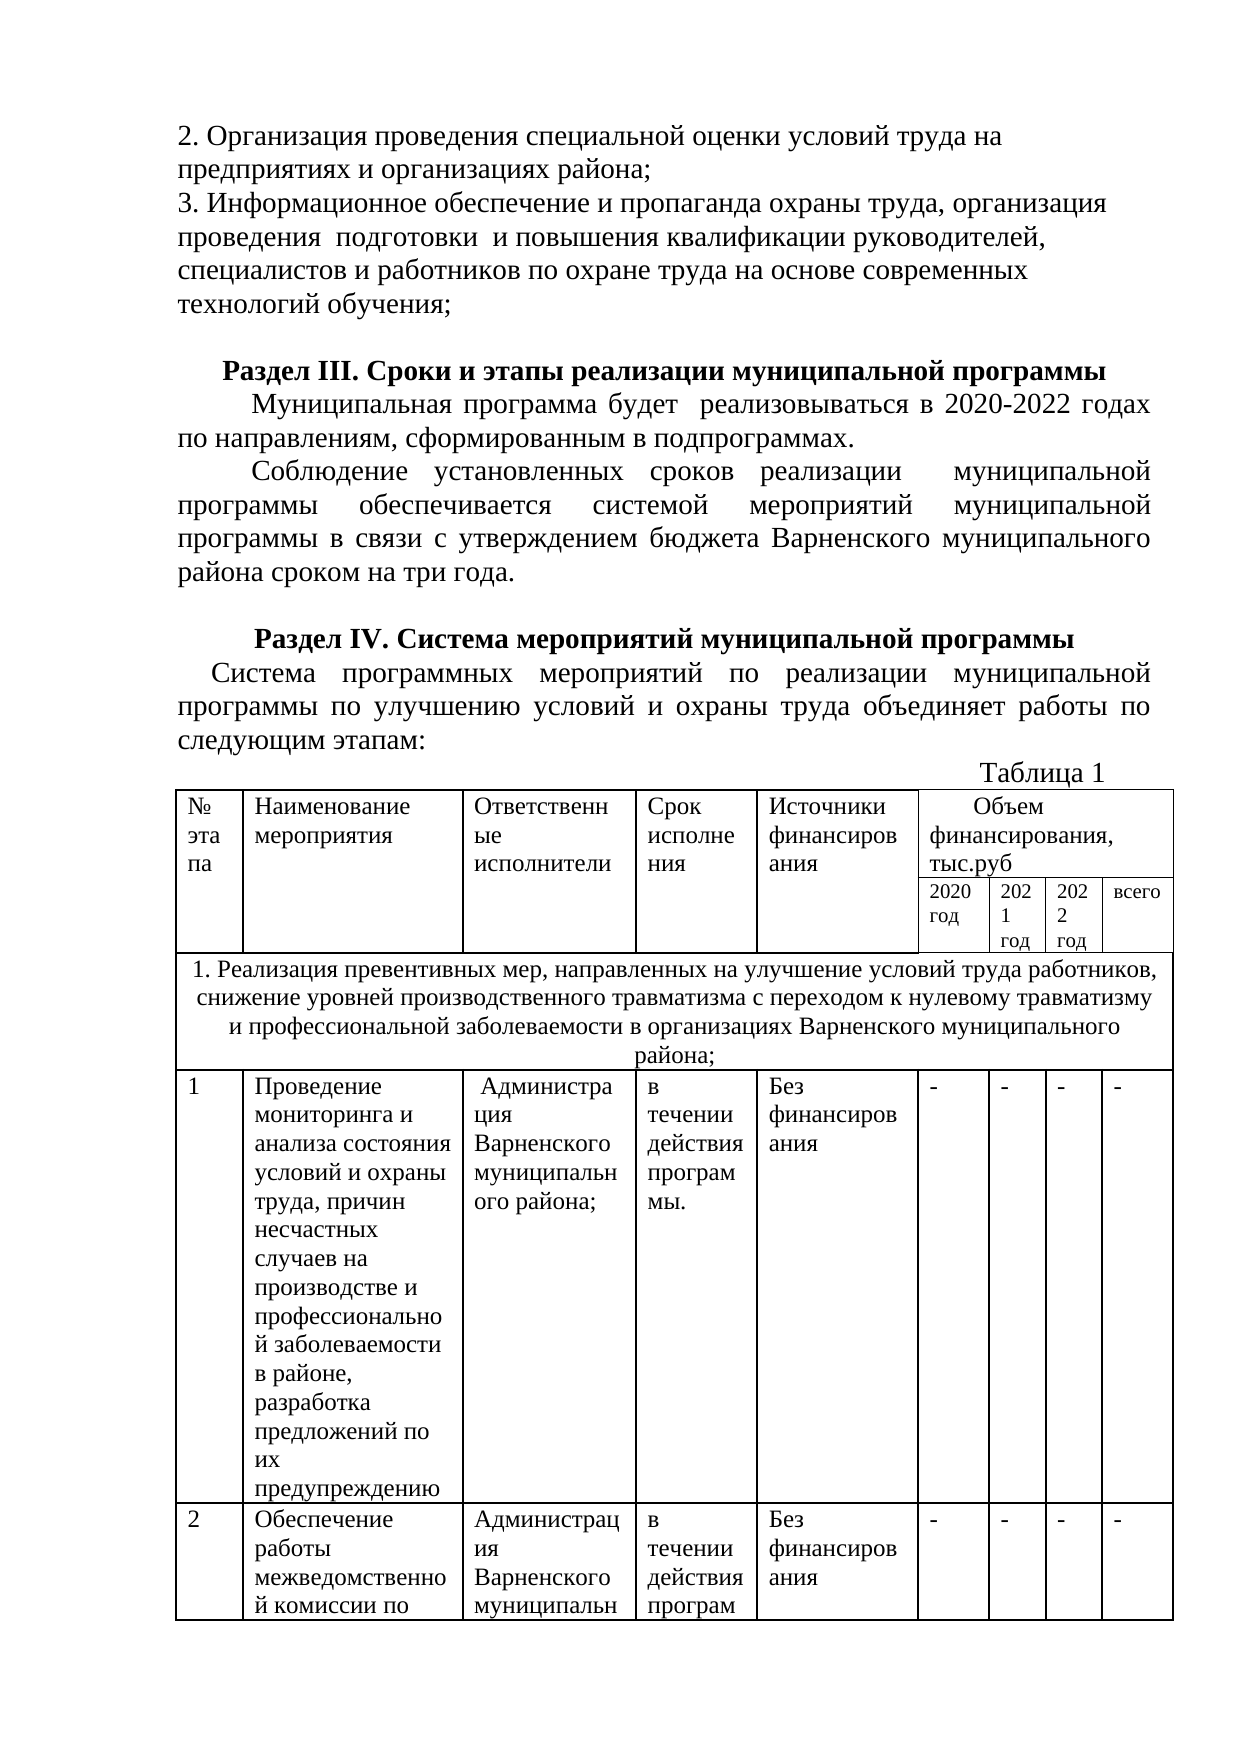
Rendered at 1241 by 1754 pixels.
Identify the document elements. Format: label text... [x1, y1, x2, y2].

text Система программных мероприятий по реализации муниципальной программы по улучшению условий и охраны труда объединяет работы по следующим этапам: [177, 655, 1152, 755]
table_cell Без финансирования [758, 1071, 917, 1502]
table_header № этапа [177, 791, 242, 952]
table_cell всего [1103, 878, 1173, 952]
table_header Ответственные исполнители [464, 791, 635, 952]
table_header Источники финансирования [758, 791, 918, 952]
table_header Наименование мероприятия [244, 791, 462, 952]
table_cell 1. Реализация превентивных мер, направленных на улучшение условий труда работников, снижение уровней производственного травматизма с переходом к нулевому травматизму и профессиональной заболеваемости в организациях Варненского муниципального района; [177, 953, 1172, 1069]
table_cell 2021 год [990, 878, 1045, 952]
table_cell Без финансирования [758, 1504, 917, 1619]
table_cell 1 [177, 1071, 242, 1502]
table_cell 2 [177, 1504, 242, 1619]
table_cell - [1103, 1504, 1172, 1619]
text Соблюдение установленных сроков реализации муниципальной программы обеспечивается системой мероприятий муниципальной программы в связи с утверждением бюджета Варненского муниципального района сроком на три года. [177, 453, 1152, 588]
table_header Срок исполнения [637, 791, 756, 952]
table_cell 2022 год [1046, 878, 1102, 952]
table_cell Администрация Варненского муниципального района; [464, 1071, 635, 1502]
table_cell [464, 1504, 635, 1619]
table_cell 2020 год [919, 878, 989, 952]
text 2. Организация проведения специальной оценки условий труда на предприятиях и организациях района; [177, 118, 1152, 185]
text Таблица 1 [177, 755, 1152, 789]
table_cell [637, 1504, 756, 1619]
table_cell Проведение мониторинга и анализа состояния условий и охраны труда, причин несчастных случаев на производстве и профессиональной заболеваемости в районе, разработка предложений по их предупреждению [244, 1071, 462, 1502]
text Муниципальная программа будет реализовываться в 2020-2022 годах по направлениям, сформированным в подпрограммах. [177, 386, 1152, 453]
table_cell - [919, 1504, 988, 1619]
table_cell - [919, 1071, 988, 1502]
table_cell - [1047, 1071, 1101, 1502]
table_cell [244, 1504, 462, 1619]
text 3. Информационное обеспечение и пропаганда охраны труда, организация проведения подготовки и повышения квалификации руководителей, специалистов и работников по охране труда на основе современных технологий обучения; [177, 185, 1152, 319]
table_cell - [1047, 1504, 1101, 1619]
table_cell в течении действия программы. [637, 1071, 756, 1502]
table_cell - [1103, 1071, 1172, 1502]
text Раздел III. Сроки и этапы реализации муниципальной программы [177, 353, 1152, 386]
text Раздел IV. Система мероприятий муниципальной программы [177, 621, 1152, 655]
table_cell - [990, 1071, 1045, 1502]
table_header Объем финансирования, тыс.руб [919, 790, 1173, 877]
table_cell - [990, 1504, 1045, 1619]
